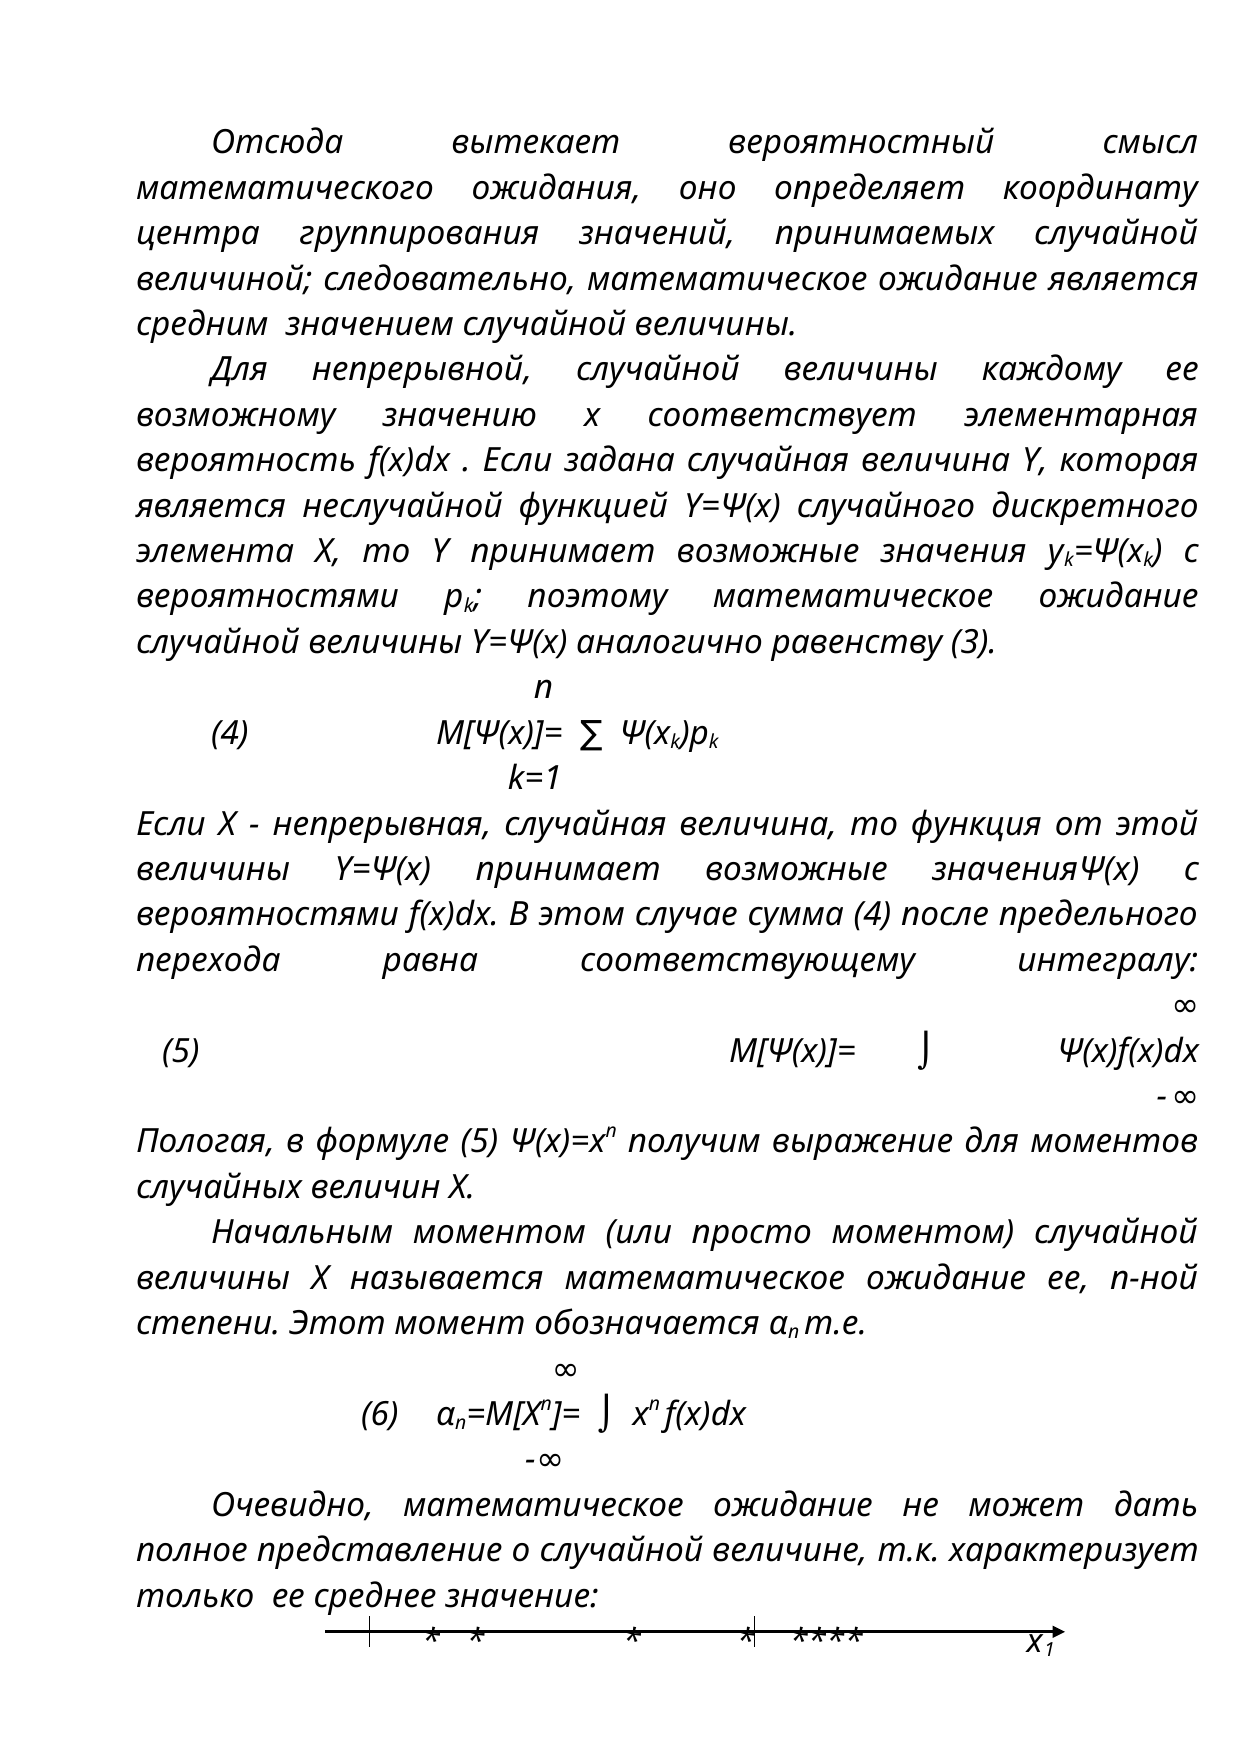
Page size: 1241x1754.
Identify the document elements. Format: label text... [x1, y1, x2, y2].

text n [136, 663, 1199, 708]
text Отсюда вытекает вероятностный смысл математического ожидания, оно определяет координату центра группирования значений, принимаемых случайной величиной; следовательно, математическое ожидание является средним значением случайной величины. [136, 118, 1199, 345]
text Для непрерывной, случайной величины каждому ее возможному значению х соответствует элементарная вероятность f(х)dx . Если задана случайная величина Y, которая является неслучайной функцией Y=Ψ(x) случайного дискретного элемента Х, то Y принимает возможные значения уk=Ψ(хk) с вероятностями pk; поэтому математическое ожидание случайной величины Y=Ψ(х) аналогично равенству (3). [136, 345, 1199, 663]
text Если Х - непрерывная, случайная величина, то функция от этой величины Y=Ψ(х) принимает возможные значенияΨ(x) с вероятностями f(х)dх. В этом случае сумма (4) после предельного перехода равна соответствующему интегралу: ∞ (5) M[Ψ(x)]= ⌡ Ψ(x)f(x)dx -∞ Пологая, в формуле (5) Ψ(х)=хn получим выражение для моментов случайных величин Х. [136, 799, 1199, 1208]
text ∞ [136, 1344, 1199, 1390]
text Начальным моментом (или просто моментом) случайной величины Х называется математическое ожидание ее, n-ной степени. Этот момент обозначается αn т.е. [136, 1208, 1199, 1344]
text (4) M[Ψ(x)]= ∑ Ψ(xk)pk [136, 708, 1199, 754]
text * * * * **** x1 [136, 1617, 1199, 1662]
text -∞ [136, 1435, 1199, 1481]
text (6) αn=M[Xn]= ⌡ xn f(x)dx [286, 1390, 1199, 1435]
text Очевидно, математическое ожидание не может дать полное представление о случайной величине, т.к. характеризует только ее среднее значение: [136, 1481, 1199, 1617]
text k=1 [136, 754, 1199, 799]
